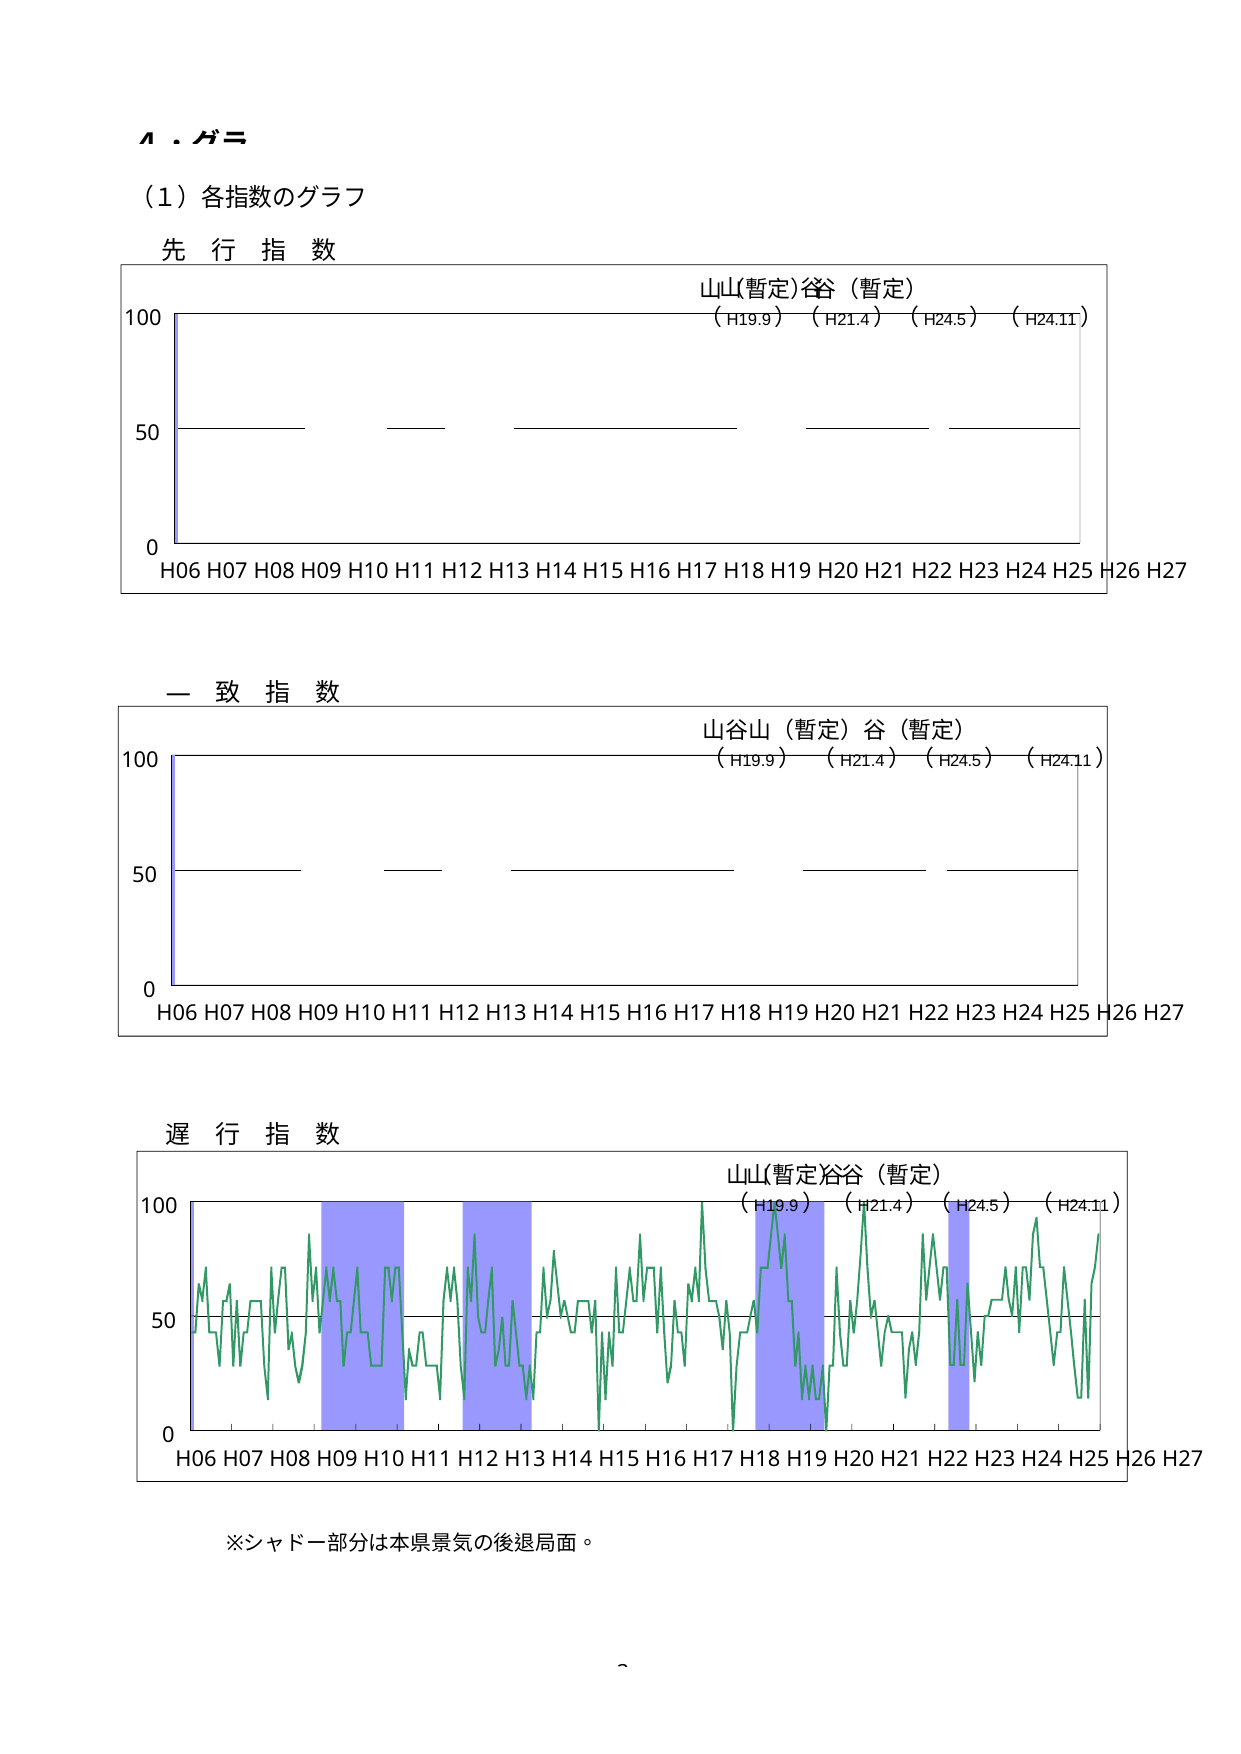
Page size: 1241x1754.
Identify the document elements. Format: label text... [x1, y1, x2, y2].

subtitle （１）各指数のグラフ先 行 指 数 [123, 179, 373, 267]
text — 致 指 数 [106, 675, 399, 709]
text 遅 行 指 数 [106, 1117, 399, 1151]
text ※シャドー部分は本県景気の後退局面。 [226, 1528, 1159, 1556]
